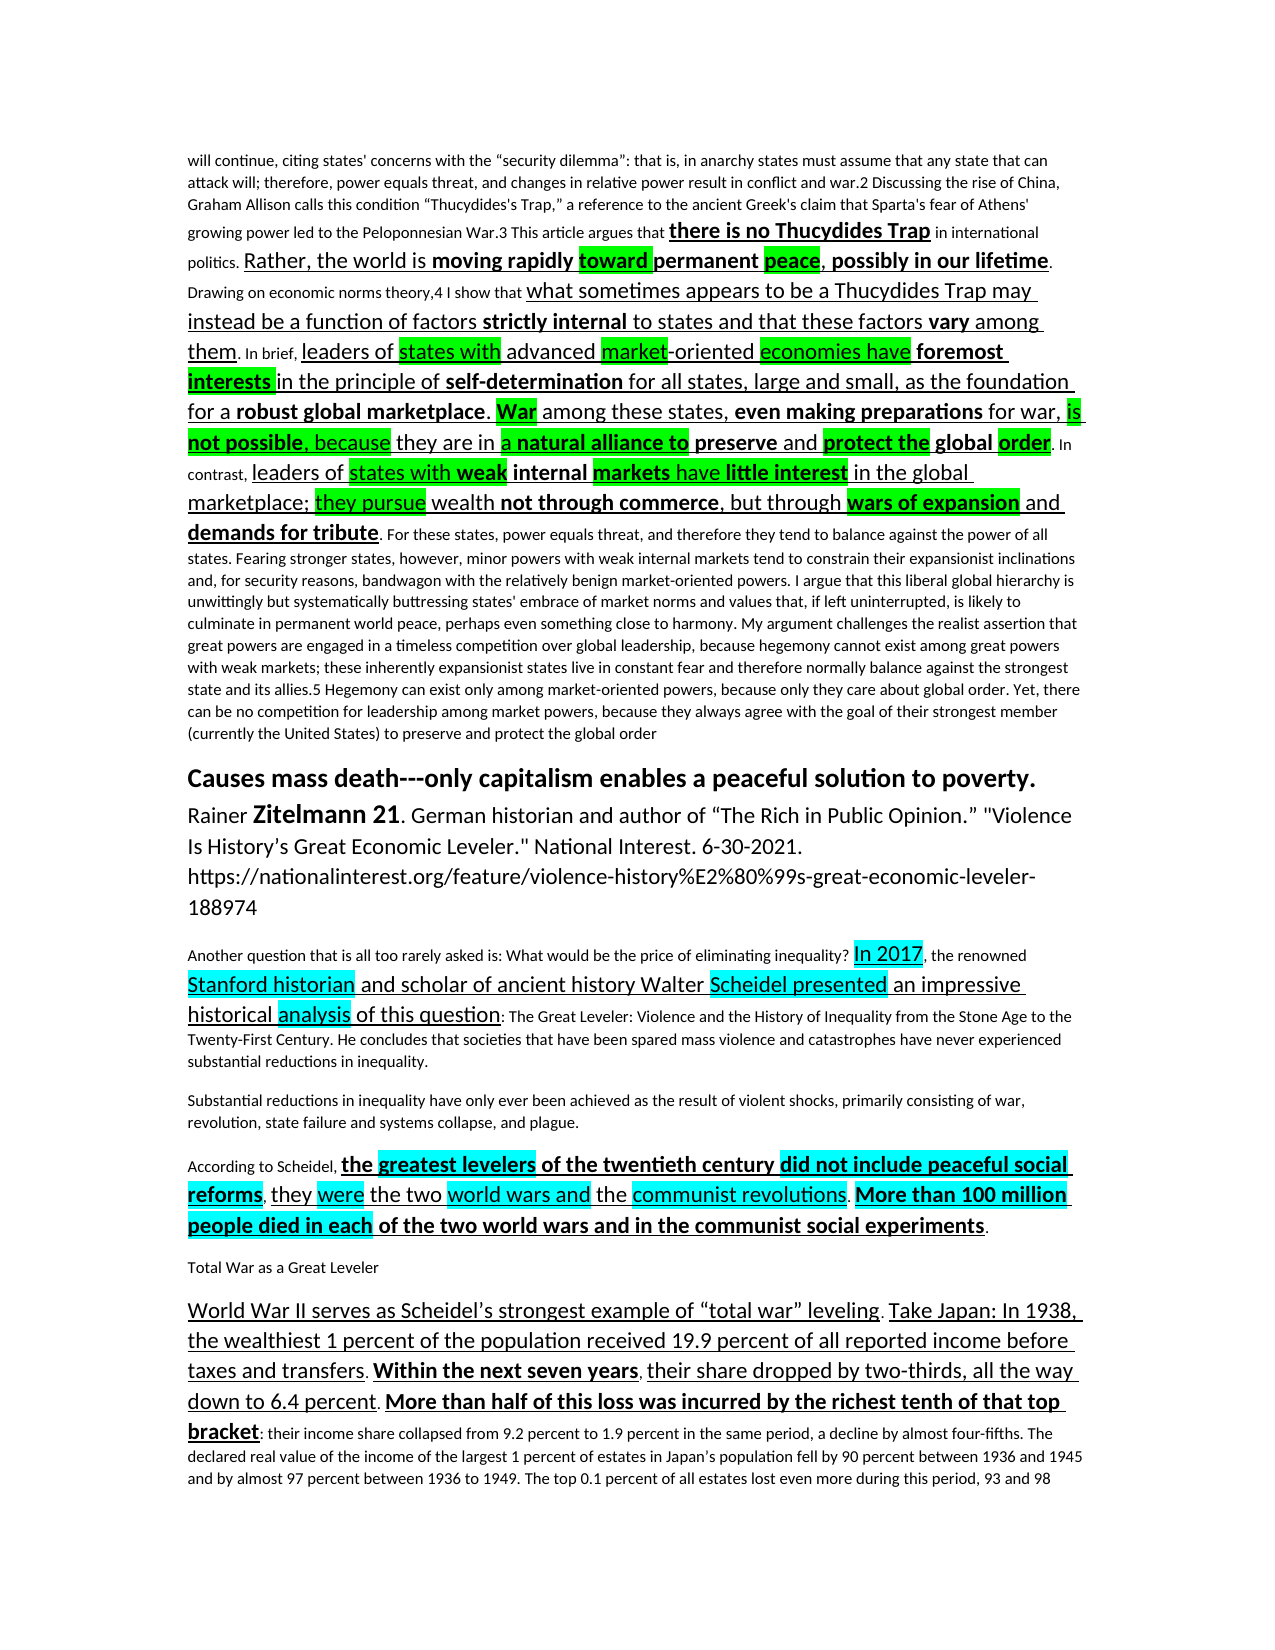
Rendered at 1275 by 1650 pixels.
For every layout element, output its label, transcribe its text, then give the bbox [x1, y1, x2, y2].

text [187, 1296, 1087, 1489]
text Total War as a Great Leveler [187, 1258, 1087, 1278]
text Another question that is all too rarely asked is: What would be the price of eliminating inequality? In 2017, the renowned Stanford historian and scholar of ancient history Walter Scheidel presented an impressive historical analysis of this question: The Great Leveler: Violence and the History of Inequality from the Stone Age to the Twenty-First Century. He concludes that societies that have been spared mass violence and catastrophes have never experienced substantial reductions in inequality. [187, 939, 1087, 1072]
subtitle Causes mass death---only capitalism enables a peaceful solution to poverty. [187, 761, 1087, 794]
text According to Scheidel, the greatest levelers of the twentieth century did not include peaceful social reforms, they were the two world wars and the communist revolutions. More than 100 million people died in each of the two world wars and in the communist social experiments. [187, 1150, 1087, 1239]
text Substantial reductions in inequality have only ever been achieved as the result of violent shocks, primarily consisting of war, revolution, state failure and systems collapse, and plague. [187, 1090, 1087, 1132]
text Rainer Zitelmann 21. German historian and author of “The Rich in Public Opinion.” "Violence Is History’s Great Economic Leveler." National Interest. 6-30-2021. https://nationalinterest.org/feature/violence-history%E2%80%99s-great-economic-leveler-188974 [187, 797, 1087, 921]
